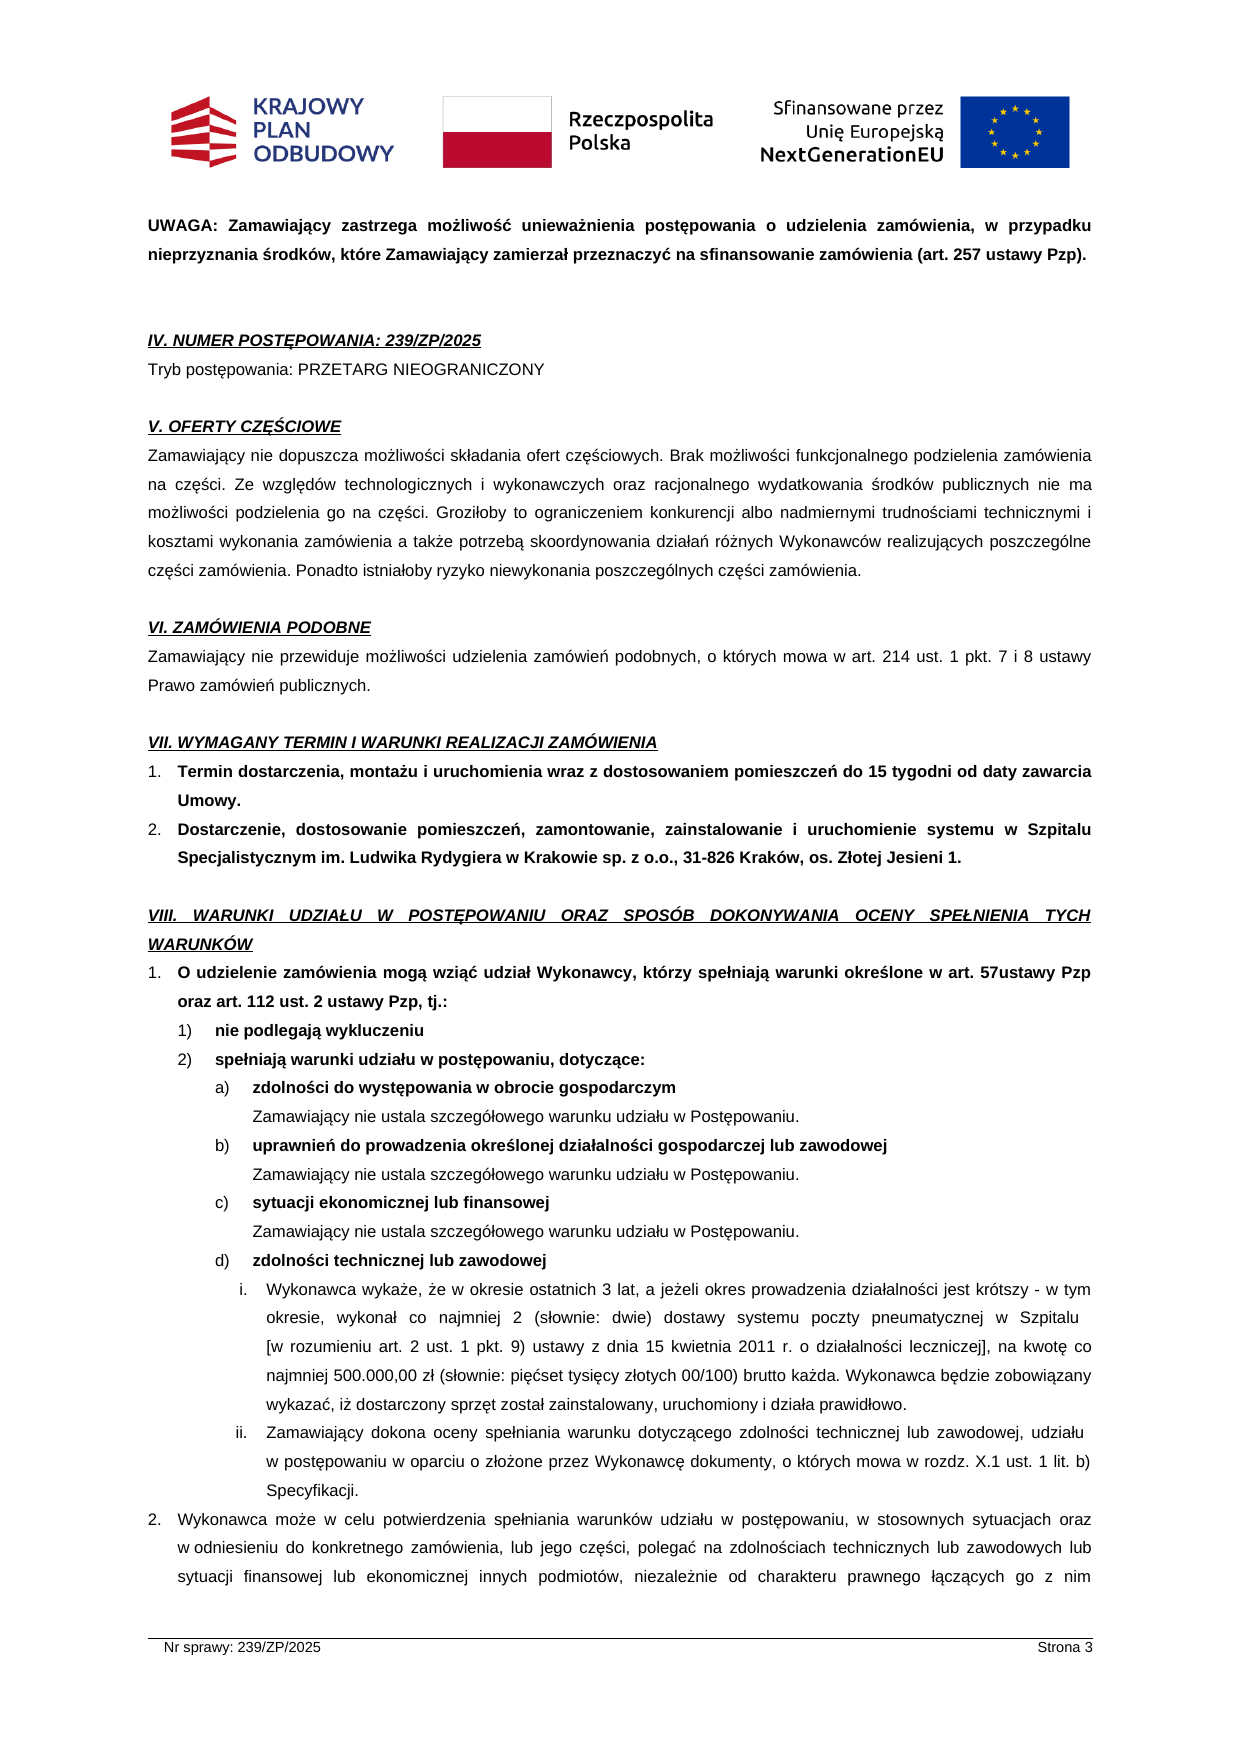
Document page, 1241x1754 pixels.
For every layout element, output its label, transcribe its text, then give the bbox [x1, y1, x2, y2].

list spełniają warunki udziału w postępowaniu, dotyczące: [177, 1049, 1093, 1068]
list uprawnień do prowadzenia określonej działalności gospodarczej lub zawodowej [215, 1136, 1093, 1155]
text Zamawiający nie ustala szczegółowego warunku udziału w Postępowaniu. [177, 1164, 1093, 1183]
text VII. WYMAGANY TERMIN I WARUNKI REALIZACJI ZAMÓWIENIA [148, 733, 1093, 752]
text VI. ZAMÓWIENIA PODOBNE [148, 618, 1093, 637]
list Termin dostarczenia, montażu i uruchomienia wraz z dostosowaniem pomieszczeń do 15 tygodni od daty zawarcia Umowy. [148, 762, 1093, 810]
list zdolności technicznej lub zawodowej [215, 1251, 1093, 1270]
list sytuacji ekonomicznej lub finansowej [215, 1193, 1093, 1212]
text Zamawiający nie ustala szczegółowego warunku udziału w Postępowaniu. [177, 1107, 1093, 1126]
text Zamawiający nie dopuszcza możliwości składania ofert częściowych. Brak możliwości funkcjonalnego podzielenia zamówienia na części. Ze względów technologicznych i wykonawczych oraz racjonalnego wydatkowania środków publicznych nie ma możliwości podzielenia go na części. Groziłoby to ograniczeniem konkurencji albo nadmiernymi trudnościami technicznymi i kosztami wykonania zamówienia a także potrzebą skoordynowania działań różnych Wykonawców realizujących poszczególne części zamówienia. Ponadto istniałoby ryzyko niewykonania poszczególnych części zamówienia. [148, 446, 1093, 580]
text Zamawiający nie ustala szczegółowego warunku udziału w Postępowaniu. [177, 1222, 1093, 1241]
list Zamawiający dokona oceny spełniania warunku dotyczącego zdolności technicznej lub zawodowej, udziału w postępowaniu w oparciu o złożone przez Wykonawcę dokumenty, o których mowa w rozdz. X.1 ust. 1 lit. b) Specyfikacji. [247, 1423, 1093, 1500]
list O udzielenie zamówienia mogą wziąć udział Wykonawcy, którzy spełniają warunki określone w art. 57ustawy Pzp oraz art. 112 ust. 2 ustawy Pzp, tj.: [148, 963, 1093, 1011]
text VIII. WARUNKI UDZIAŁU W POSTĘPOWANIU ORAZ SPOSÓB DOKONYWANIA OCENY SPEŁNIENIA TYCH WARUNKÓW [148, 906, 1093, 953]
list nie podlegają wykluczeniu [177, 1021, 1093, 1040]
text Tryb postępowania: PRZETARG NIEOGRANICZONY [148, 359, 1093, 378]
text IV. NUMER POSTĘPOWANIA: 239/ZP/2025 [148, 331, 1093, 350]
text UWAGA: Zamawiający zastrzega możliwość unieważnienia postępowania o udzielenia zamówienia, w przypadku nieprzyznania środków, które Zamawiający zamierzał przeznaczyć na sfinansowanie zamówienia (art. 257 ustawy Pzp). [148, 216, 1093, 263]
text V. OFERTY CZĘŚCIOWE [148, 417, 1093, 436]
text Zamawiający nie przewiduje możliwości udzielenia zamówień podobnych, o których mowa w art. 214 ust. 1 pkt. 7 i 8 ustawy Prawo zamówień publicznych. [148, 647, 1093, 695]
list Wykonawca wykaże, że w okresie ostatnich 3 lat, a jeżeli okres prowadzenia działalności jest krótszy - w tym okresie, wykonał co najmniej 2 (słownie: dwie) dostawy systemu poczty pneumatycznej w Szpitalu [w rozumieniu art. 2 ust. 1 pkt. 9) ustawy z dnia 15 kwietnia 2011 r. o działalności leczniczej], na kwotę co najmniej 500.000,00 zł (słownie: pięćset tysięcy złotych 00/100) brutto każda. Wykonawca będzie zobowiązany wykazać, iż dostarczony sprzęt został zainstalowany, uruchomiony i działa prawidłowo. [247, 1279, 1093, 1413]
list Dostarczenie, dostosowanie pomieszczeń, zamontowanie, zainstalowanie i uruchomienie systemu w Szpitalu Specjalistycznym im. Ludwika Rydygiera w Krakowie sp. z o.o., 31-826 Kraków, os. Złotej Jesieni 1. [148, 819, 1093, 867]
list zdolności do występowania w obrocie gospodarczym [215, 1078, 1093, 1097]
picture [147, 73, 1093, 191]
